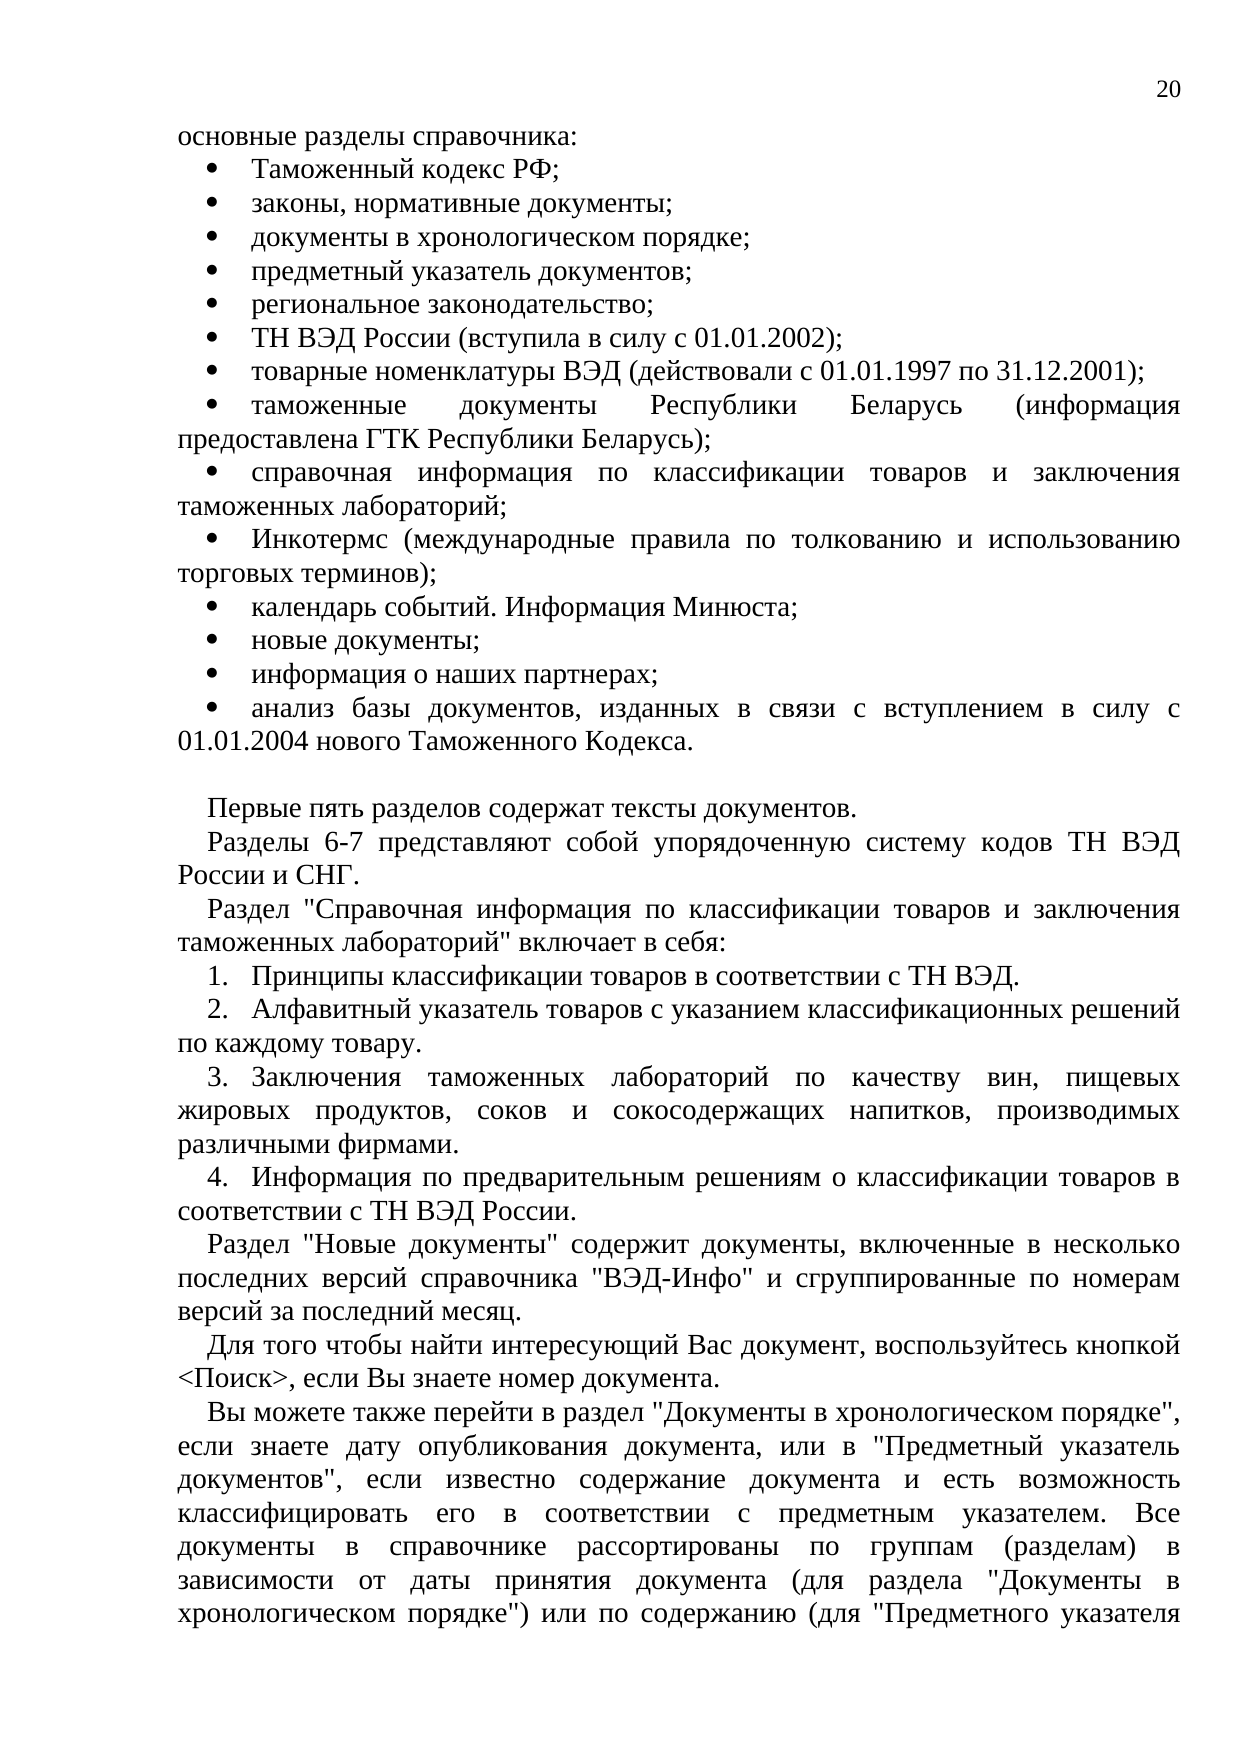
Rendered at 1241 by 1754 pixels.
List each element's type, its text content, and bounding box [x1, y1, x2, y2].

text Первые пять разделов содержат тексты документов. [177, 790, 1181, 824]
list Информация по предварительным решениям о классификации товаров в соответствии с ТН ВЭД России. [177, 1159, 1181, 1226]
list таможенные документы Республики Беларусь (информация предоставлена ГТК Республики Беларусь); [177, 387, 1181, 454]
list справочная информация по классификации товаров и заключения таможенных лабораторий; [177, 454, 1181, 522]
list региональное законодательство; [177, 286, 1181, 320]
list ТН ВЭД России (вступила в силу с 01.01.2002); [177, 320, 1181, 353]
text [177, 1394, 1181, 1629]
list новые документы; [177, 622, 1181, 656]
text Раздел "Новые документы" содержит документы, включенные в несколько последних версий справочника "ВЭД-Инфо" и сгруппированные по номерам версий за последний месяц. [177, 1226, 1181, 1327]
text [177, 118, 1181, 152]
list информация о наших партнерах; [177, 656, 1181, 690]
text Раздел "Справочная информация по классификации товаров и заключения таможенных лабораторий" включает в себя: [177, 891, 1181, 958]
list анализ базы документов, изданных в связи с вступлением в силу с 01.01.2004 нового Таможенного Кодекса. [177, 690, 1181, 757]
text Разделы 6-7 представляют собой упорядоченную систему кодов ТН ВЭД России и СНГ. [177, 824, 1181, 891]
list Таможенный кодекс РФ; [177, 152, 1181, 185]
text Для того чтобы найти интересующий Вас документ, воспользуйтесь кнопкой <Поиск>, если Вы знаете номер документа. [177, 1327, 1181, 1394]
list календарь событий. Информация Минюста; [177, 589, 1181, 622]
list законы, нормативные документы; [177, 185, 1181, 219]
list предметный указатель документов; [177, 253, 1181, 286]
list Инкотермс (международные правила по толкованию и использованию торговых терминов); [177, 522, 1181, 589]
list товарные номенклатуры ВЭД (действовали с 01.01.1997 по 31.12.2001); [177, 353, 1181, 387]
list Принципы классификации товаров в соответствии с ТН ВЭД. [177, 958, 1181, 992]
list Заключения таможенных лабораторий по качеству вин, пищевых жировых продуктов, соков и сокосодержащих напитков, производимых различными фирмами. [177, 1059, 1181, 1159]
list документы в хронологическом порядке; [177, 219, 1181, 253]
list Алфавитный указатель товаров с указанием классификационных решений по каждому товару. [177, 992, 1181, 1059]
